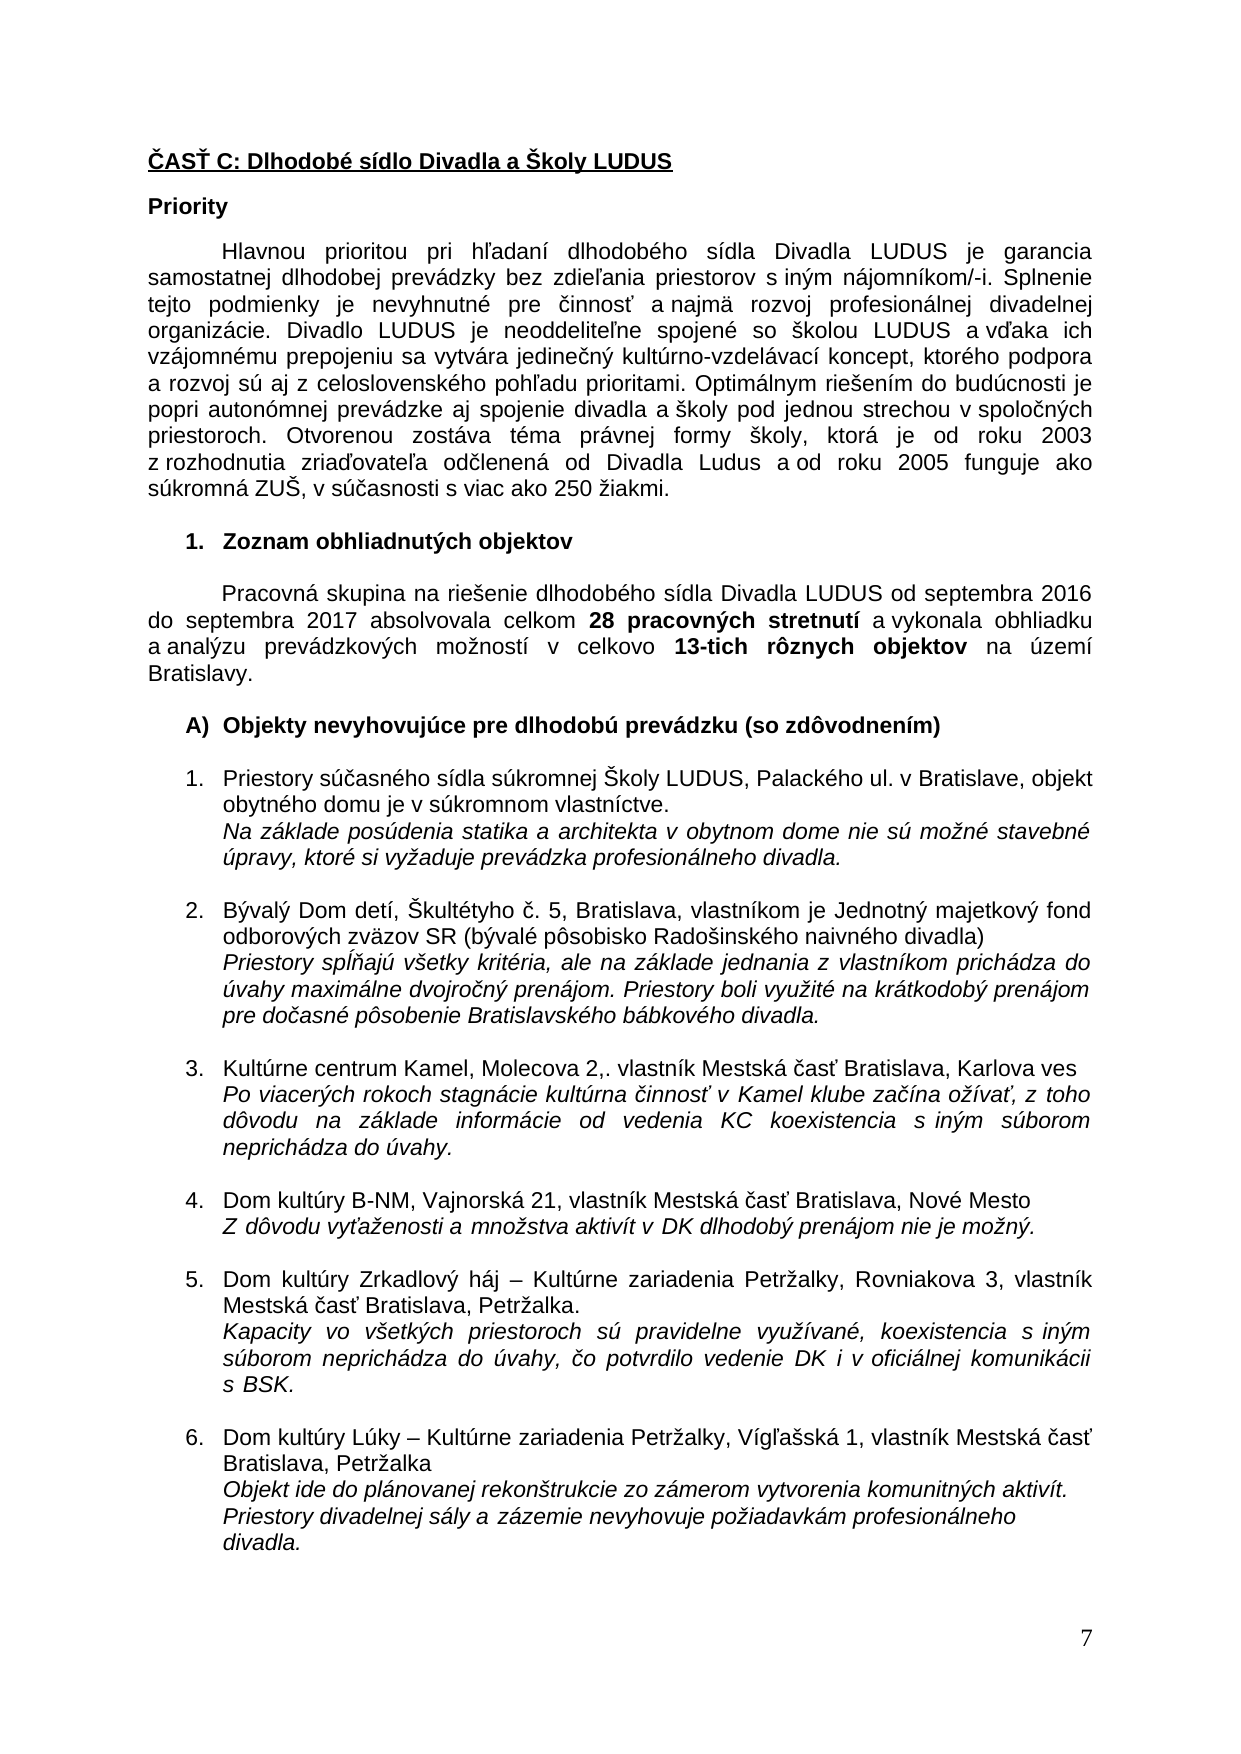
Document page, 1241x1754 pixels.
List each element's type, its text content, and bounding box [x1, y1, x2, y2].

list Objekt ide do plánovanej rekonštrukcie zo zámerom vytvorenia komunitných aktivít. Priestory divadelnej sály a zázemie nevyhovuje požiadavkám profesionálneho divadla. [223, 1476, 1093, 1556]
list Dom kultúry Lúky – Kultúrne zariadenia Petržalky, Vígľašská 1, vlastník Mestská časť Bratislava, Petržalka [185, 1424, 1093, 1476]
list Zoznam obhliadnutých objektov [185, 528, 1093, 554]
list Z dôvodu vyťaženosti a množstva aktivít v DK dlhodobý prenájom nie je možný. [223, 1213, 1093, 1239]
list Dom kultúry B-NM, Vajnorská 21, vlastník Mestská časť Bratislava, Nové Mesto [185, 1187, 1093, 1213]
list Bývalý Dom detí, Škultétyho č. 5, Bratislava, vlastníkom je Jednotný majetkový fond odborových zväzov SR (bývalé pôsobisko Radošinského naivného divadla) [185, 897, 1093, 949]
list Priestory spĺňajú všetky kritéria, ale na základe jednania z vlastníkom prichádza do úvahy maximálne dvojročný prenájom. Priestory boli využité na krátkodobý prenájom pre dočasné pôsobenie Bratislavského bábkového divadla. [223, 949, 1093, 1028]
text Priority [148, 193, 1093, 219]
list Na základe posúdenia statika a architekta v obytnom dome nie sú možné stavebné úpravy, ktoré si vyžaduje prevádzka profesionálneho divadla. [223, 818, 1093, 870]
text Hlavnou prioritou pri hľadaní dlhodobého sídla Divadla LUDUS je garancia samostatnej dlhodobej prevádzky bez zdieľania priestorov s iným nájomníkom/-i. Splnenie tejto podmienky je nevyhnutné pre činnosť a najmä rozvoj profesionálnej divadelnej organizácie. Divadlo LUDUS je neoddeliteľne spojené so školou LUDUS a vďaka ich vzájomnému prepojeniu sa vytvára jedinečný kultúrno-vzdelávací koncept, ktorého podpora a rozvoj sú aj z celoslovenského pohľadu prioritami. Optimálnym riešením do budúcnosti je popri autonómnej prevádzke aj spojenie divadla a školy pod jednou strechou v spoločných priestoroch. Otvorenou zostáva téma právnej formy školy, ktorá je od roku 2003 z rozhodnutia zriaďovateľa odčlenená od Divadla Ludus a od roku 2005 funguje ako súkromná ZUŠ, v súčasnosti s viac ako 250 žiakmi. [148, 238, 1093, 501]
list Kapacity vo všetkých priestoroch sú pravidelne využívané, koexistencia s iným súborom neprichádza do úvahy, čo potvrdilo vedenie DK i v oficiálnej komunikácii s BSK. [223, 1318, 1093, 1397]
list Priestory súčasného sídla súkromnej Školy LUDUS, Palackého ul. v Bratislave, objekt obytného domu je v súkromnom vlastníctve. [185, 765, 1093, 818]
text Pracovná skupina na riešenie dlhodobého sídla Divadla LUDUS od septembra 2016 do septembra 2017 absolvovala celkom 28 pracovných stretnutí a vykonala obhliadku a analýzu prevádzkových možností v celkovo 13-tich rôznych objektov na území Bratislavy. [148, 580, 1093, 686]
list Dom kultúry Zrkadlový háj – Kultúrne zariadenia Petržalky, Rovniakova 3, vlastník Mestská časť Bratislava, Petržalka. [185, 1266, 1093, 1318]
list Kultúrne centrum Kamel, Molecova 2,. vlastník Mestská časť Bratislava, Karlova ves [185, 1055, 1093, 1081]
list Po viacerých rokoch stagnácie kultúrna činnosť v Kamel klube začína ožívať, z toho dôvodu na základe informácie od vedenia KC koexistencia s iným súborom neprichádza do úvahy. [223, 1081, 1093, 1160]
list Objekty nevyhovujúce pre dlhodobú prevádzku (so zdôvodnením) [185, 712, 1093, 738]
text ČASŤ C: Dlhodobé sídlo Divadla a Školy LUDUS [148, 148, 1093, 174]
